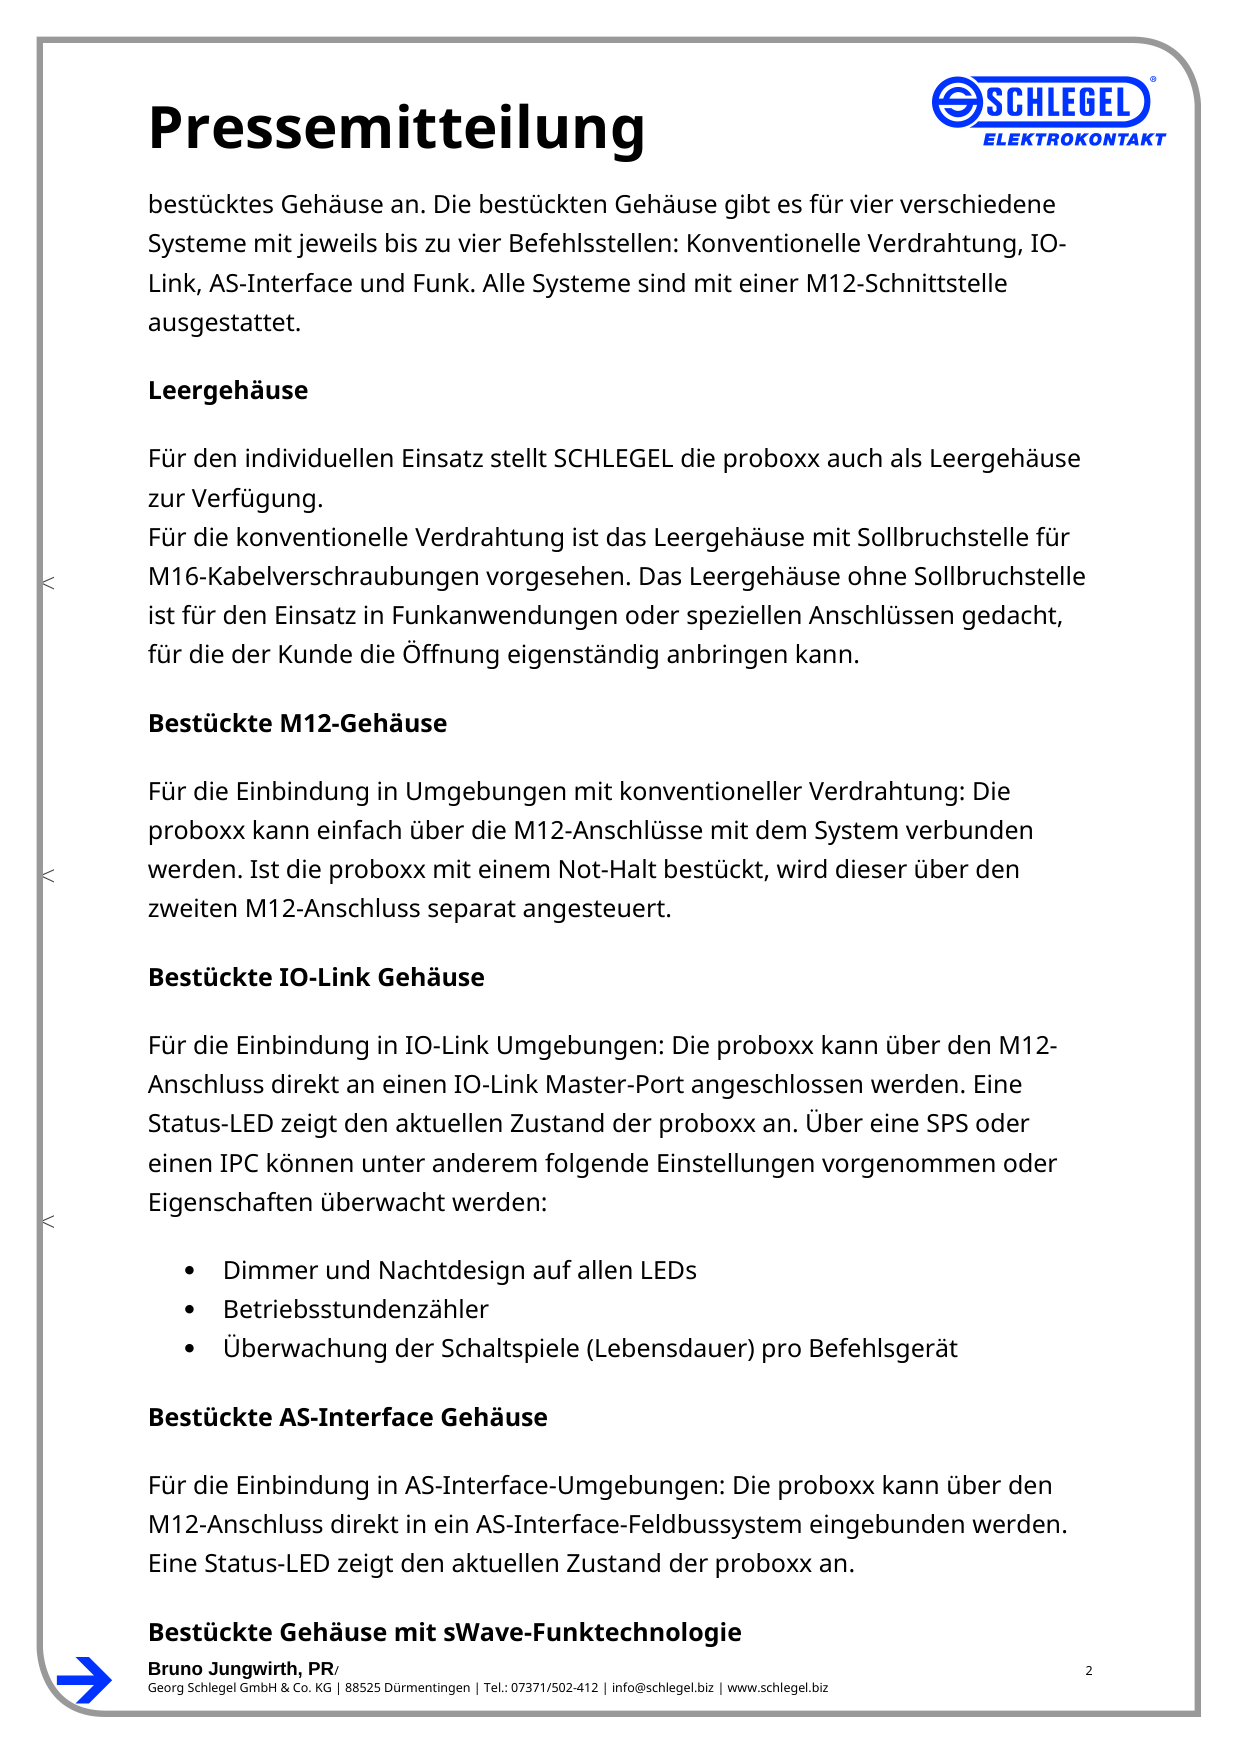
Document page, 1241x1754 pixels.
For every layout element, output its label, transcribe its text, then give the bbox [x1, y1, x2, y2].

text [148, 187, 1093, 338]
text Für den individuellen Einsatz stellt SCHLEGEL die proboxx auch als Leergehäuse zur Verfügung. [148, 441, 1093, 514]
text Bestückte IO-Link Gehäuse [148, 959, 1093, 993]
list Überwachung der Schaltspiele (Lebensdauer) pro Befehlsgerät [185, 1389, 1093, 1423]
text Für die Einbindung in AS-Interface-Umgebungen: Die proboxx kann über den M12-Anschluss direkt in ein AS-Interface-Feldbussystem eingebunden werden. Eine Status-LED zeigt den aktuellen Zustand der proboxx an. [148, 1526, 1093, 1638]
text Für die Einbindung in Umgebungen mit konventioneller Verdrahtung: Die proboxx kann einfach über die M12-Anschlüsse mit dem System verbunden werden. Ist die proboxx mit einem Not-Halt bestückt, wird dieser über den zweiten M12-Anschluss separat angesteuert. [148, 774, 1093, 925]
text Leergehäuse [148, 373, 1093, 407]
text Für die konventionelle Verdrahtung ist das Leergehäuse mit Sollbruchstelle für M16-Kabelverschraubungen vorgesehen. Das Leergehäuse ohne Sollbruchstelle ist für den Einsatz in Funkanwendungen oder speziellen Anschlüssen gedacht, für die der Kunde die Öffnung eigenständig anbringen kann. [148, 519, 1093, 671]
text Bestückte M12-Gehäuse [148, 705, 1093, 739]
list Betriebsstundenzähler [185, 1321, 1093, 1355]
picture [0, 0, 1239, 1753]
list Dimmer und Nachtdesign auf allen LEDs [185, 1253, 1093, 1287]
text Für die Einbindung in IO-Link Umgebungen: Die proboxx kann über den M12-Anschluss direkt an einen IO-Link Master-Port angeschlossen werden. Eine Status-LED zeigt den aktuellen Zustand der proboxx an. Über eine SPS oder einen IPC können unter anderem folgende Einstellungen vorgenommen oder Eigenschaften überwacht werden: [148, 1028, 1093, 1218]
text Bestückte AS-Interface Gehäuse [148, 1458, 1093, 1492]
